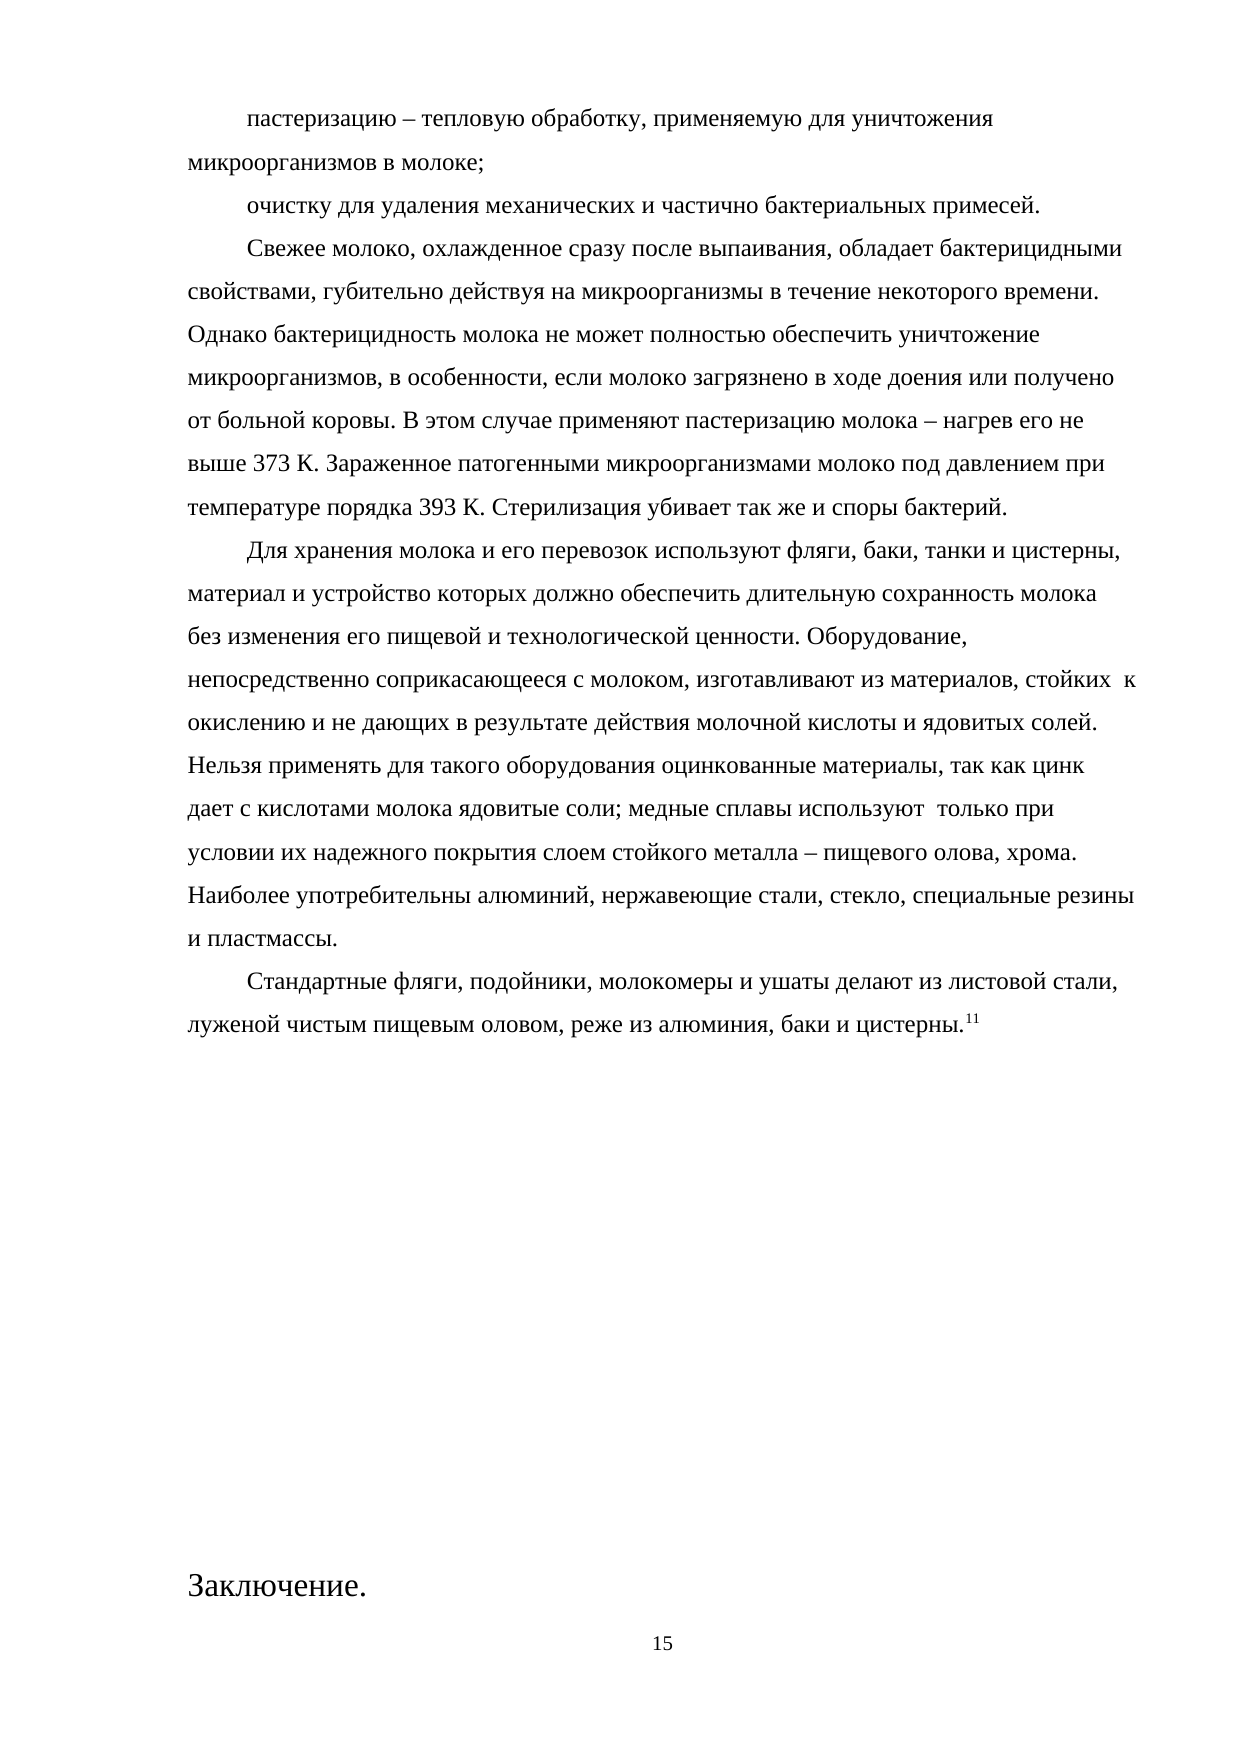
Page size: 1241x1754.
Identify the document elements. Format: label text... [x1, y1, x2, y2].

text Заключение. [187, 1565, 1137, 1603]
text Свежее молоко, охлажденное сразу после выпаивания, обладает бактерицидными свойствами, губительно действуя на микроорганизмы в течение некоторого времени. Однако бактерицидность молока не может полностью обеспечить уничтожение микроорганизмов, в особенности, если молоко загрязнено в ходе доения или получено от больной коровы. В этом случае применяют пастеризацию молока – нагрев его не выше 373 К. Зараженное патогенными микроорганизмами молоко под давлением при температуре порядка 393 К. Стерилизация убивает так же и споры бактерий. [187, 233, 1137, 520]
text пастеризацию – тепловую обработку, применяемую для уничтожения микроорганизмов в молоке; [187, 103, 1137, 175]
text Для хранения молока и его перевозок используют фляги, баки, танки и цистерны, материал и устройство которых должно обеспечить длительную сохранность молока без изменения его пищевой и технологической ценности. Оборудование, непосредственно соприкасающееся с молоком, изготавливают из материалов, стойких к окислению и не дающих в результате действия молочной кислоты и ядовитых солей. Нельзя применять для такого оборудования оцинкованные материалы, так как цинк дает с кислотами молока ядовитые соли; медные сплавы используют только при условии их надежного покрытия слоем стойкого металла – пищевого олова, хрома. Наиболее употребительны алюминий, нержавеющие стали, стекло, специальные резины и пластмассы. [187, 535, 1137, 952]
text Стандартные фляги, подойники, молокомеры и ушаты делают из листовой стали, луженой чистым пищевым оловом, реже из алюминия, баки и цистерны. [187, 966, 1137, 1038]
text очистку для удаления механических и частично бактериальных примесей. [187, 190, 1137, 218]
